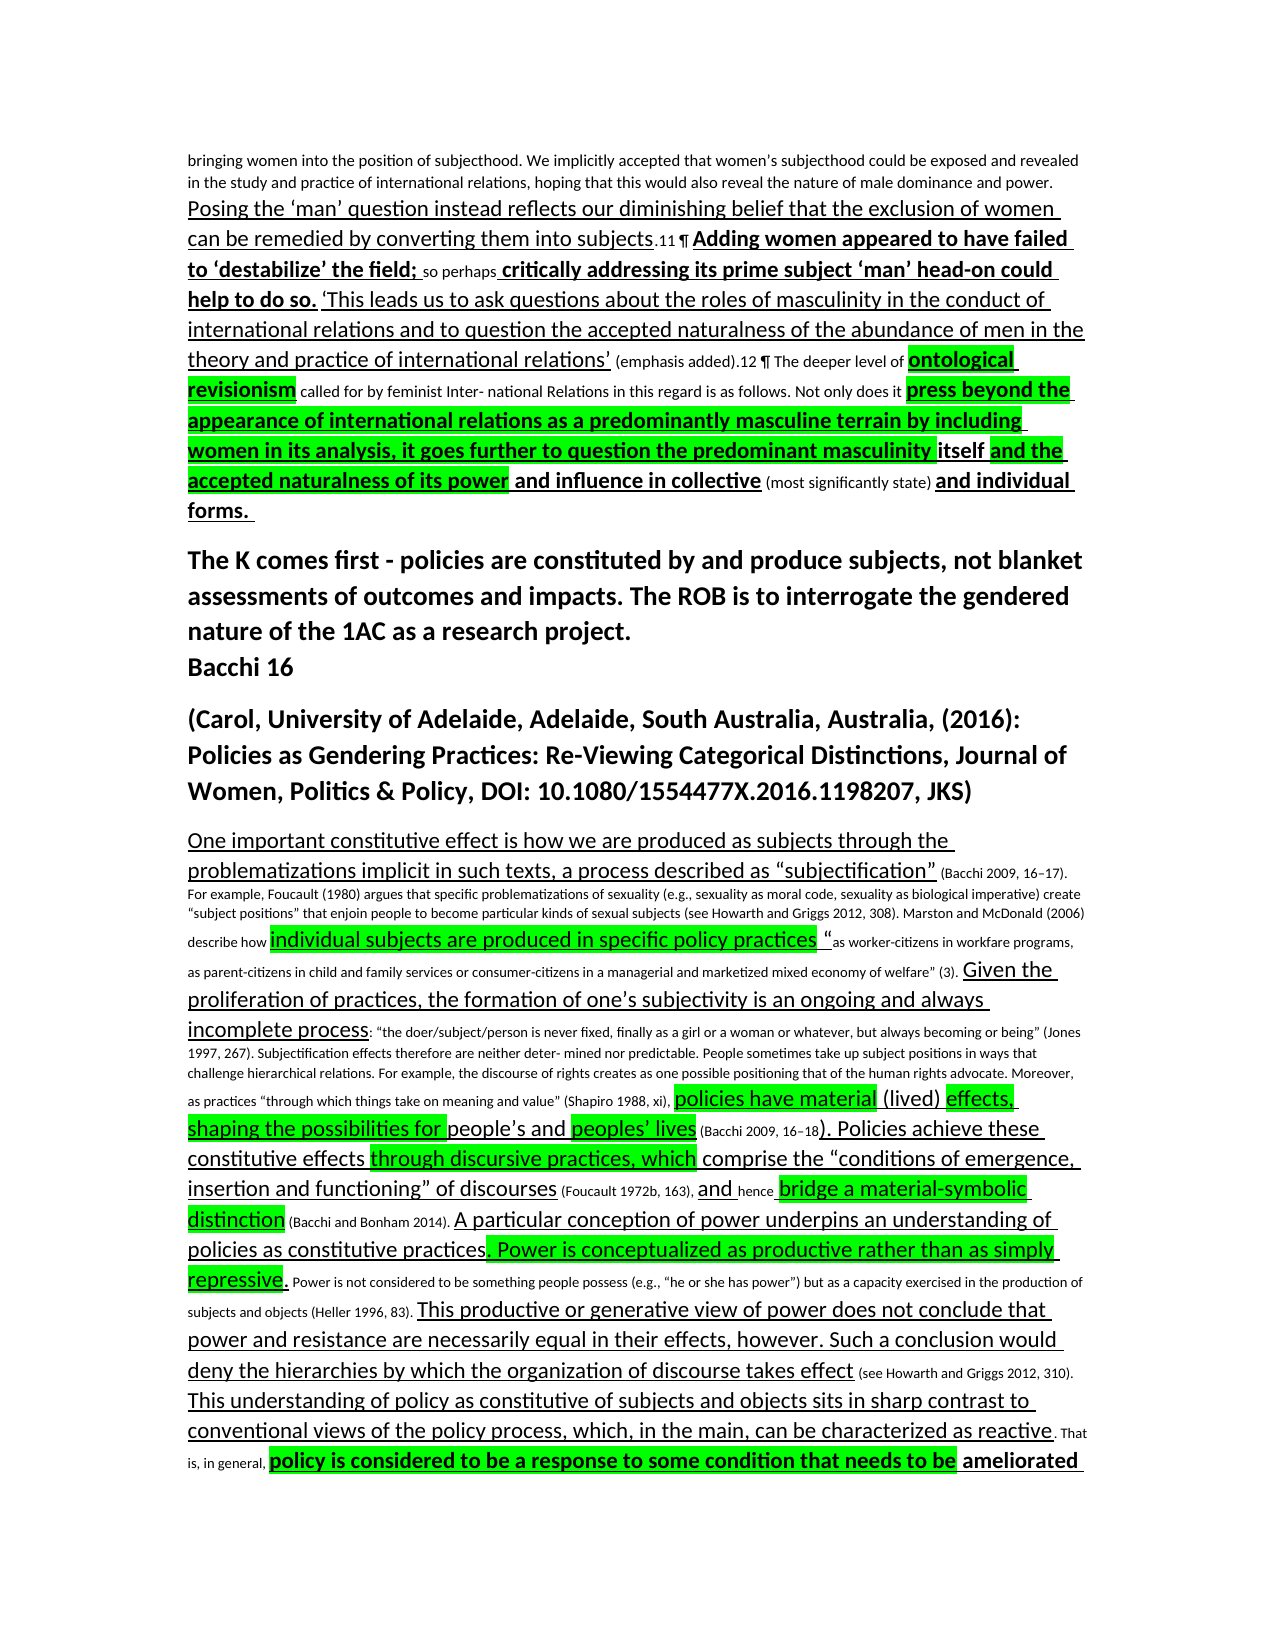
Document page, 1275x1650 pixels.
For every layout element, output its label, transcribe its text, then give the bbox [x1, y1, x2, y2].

text Bacchi 16 [187, 650, 1087, 683]
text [187, 150, 1087, 524]
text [187, 826, 1087, 1474]
text (Carol, University of Adelaide, Adelaide, South Australia, Australia, (2016): Policies as Gendering Practices: Re-Viewing Categorical Distinctions, Journal of Women, Politics & Policy, DOI: 10.1080/1554477X.2016.1198207, JKS) [187, 702, 1087, 807]
subtitle The K comes first - policies are constituted by and produce subjects, not blanket assessments of outcomes and impacts. The ROB is to interrogate the gendered nature of the 1AC as a research project. [187, 543, 1087, 648]
